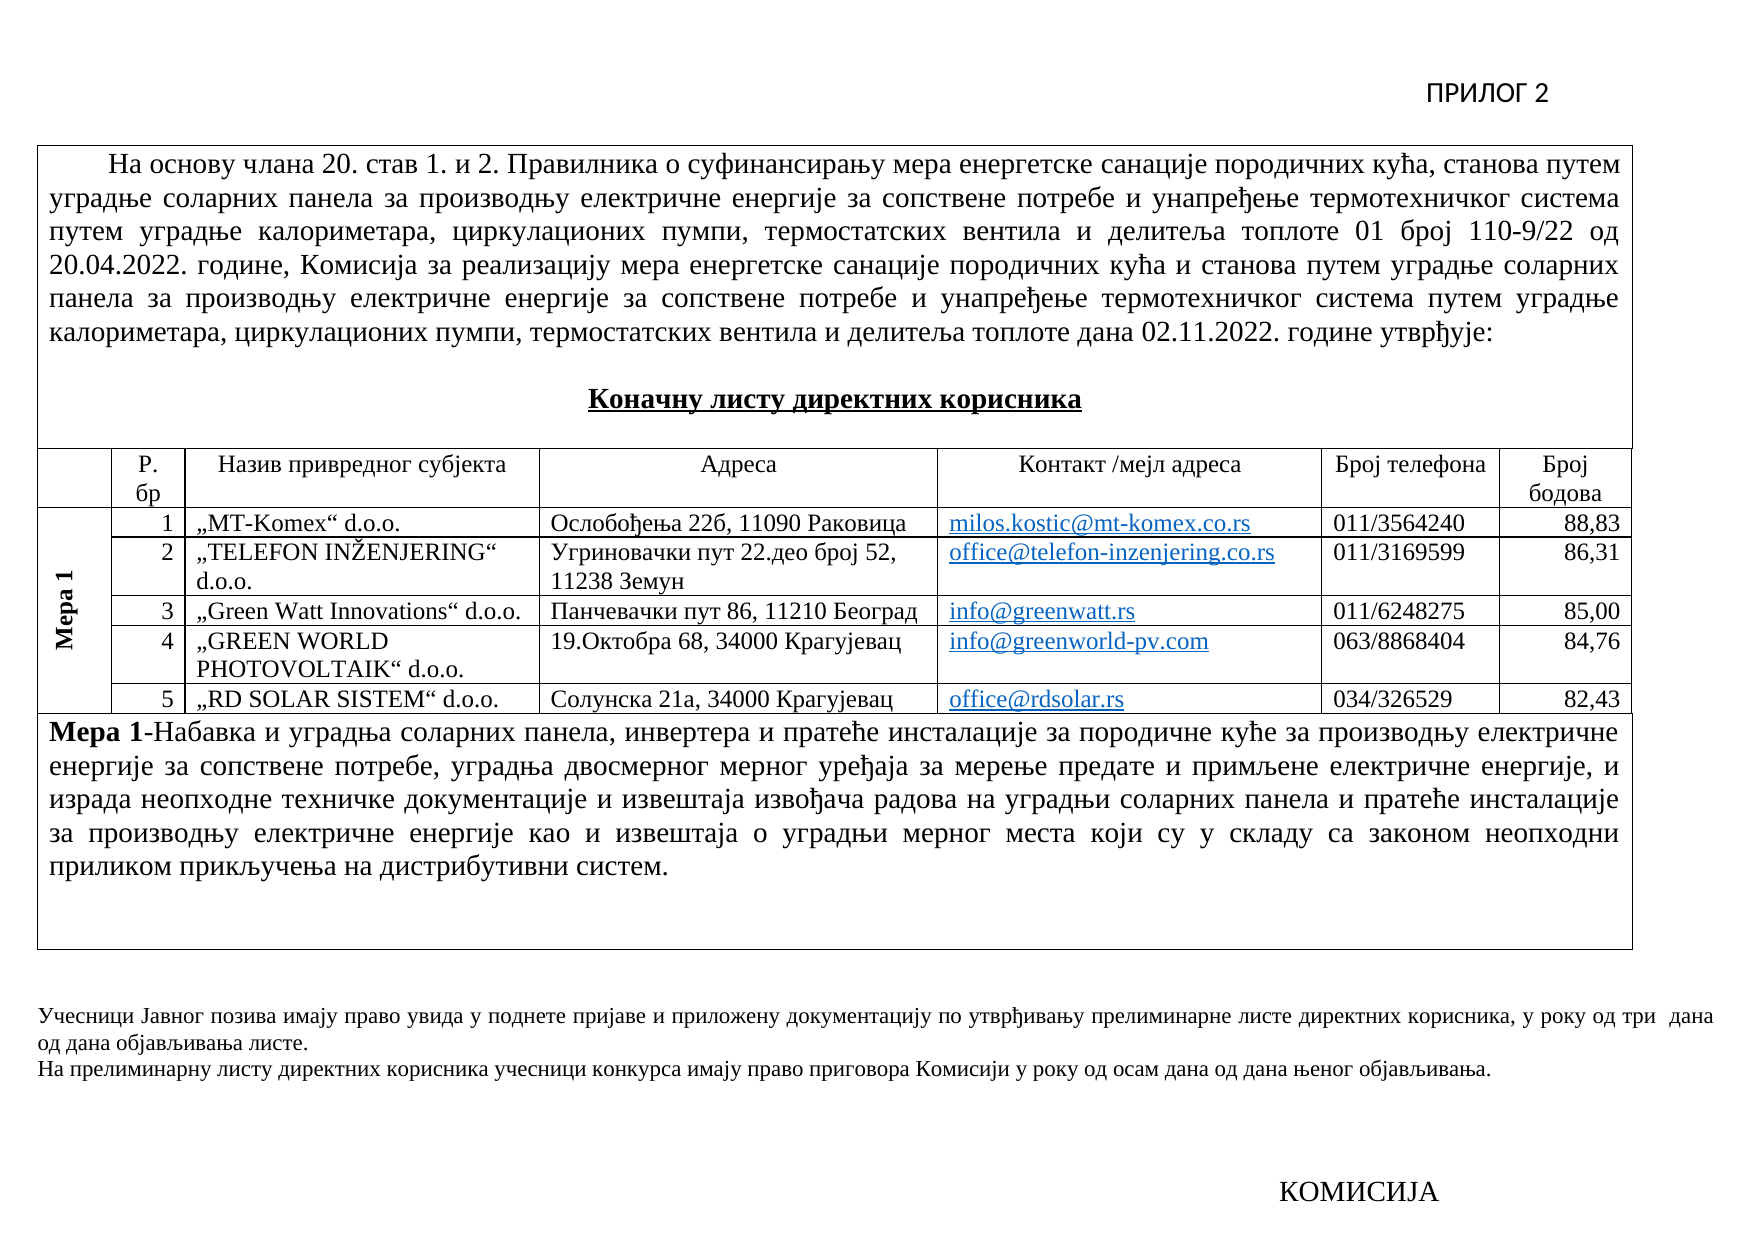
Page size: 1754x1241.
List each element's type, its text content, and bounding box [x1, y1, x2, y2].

table_cell Број бодова [1500, 449, 1631, 507]
table_header На основу члана 20. став 1. и 2. Правилника о суфинансирању мера енергетске санације породичних кућа, станова путем уградње соларних панела за производњу електричне енергије за сопствене потребе и унапређење термотехничког система путем уградње калориметара, циркулационих пумпи, термостатских вентила и делитеља топлоте 01 број 110-9/22 од 20.04.2022. године, Комисија за реализацију мера енергетске санације породичних кућа и станова путем уградње соларних панела за производњу електричне енергије за сопствене потребе и унапређење термотехничког система путем уградње калориметара, циркулационих пумпи, термостатских вентила и делитеља топлоте дана 02.11.2022. године утврђује: Коначну листу директних корисника [38, 146, 1632, 448]
table_cell 82,43 [1500, 684, 1631, 713]
table_cell Панчевачки пут 86, 11210 Београд [540, 596, 937, 625]
table_cell milos.kostic@mt-komex.co.rs [938, 508, 1321, 536]
table_cell Мера 1 [38, 508, 111, 713]
table_cell 1 [112, 508, 184, 536]
table_cell info@greenworld-pv.com [938, 626, 1321, 683]
text КОМИСИЈА [775, 1174, 1717, 1207]
text На прелиминарну листу директних корисника учесници конкурса имају право приговора Комисији у року од осам дана од дана њеног објављивања. [37, 1055, 1717, 1082]
table_cell 3 [112, 596, 184, 625]
table_cell Р. бр [112, 449, 184, 507]
table_cell 2 [112, 538, 184, 595]
text Учесници Јавног позива имају право увида у поднете пријаве и приложену документацију по утврђивању прелиминарне листе директних корисника, у року од три дана од дана објављивања листе. [37, 1003, 1717, 1055]
table_cell 85,00 [1500, 596, 1631, 625]
table_cell 011/6248275 [1322, 596, 1499, 625]
table_cell Угриновачки пут 22.део број 52, 11238 Земун [540, 538, 937, 595]
table_cell „GREEN WORLD PHOTOVOLTAIK“ d.o.o. [186, 626, 539, 683]
table_cell 063/8868404 [1322, 626, 1499, 683]
table_cell 4 [112, 626, 184, 683]
table_cell 84,76 [1500, 626, 1631, 683]
table_cell 034/326529 [1322, 684, 1499, 713]
table_cell Мера 1-Набавка и уградња соларних панела, инвертера и пратеће инсталације за породичне куће за производњу електричне енергије за сопствене потребе, уградња двосмерног мерног уређаја за мерење предате и примљене електричне енергије, и израда неопходне техничке документације и извештаја извођача радова на уградњи соларних панела и пратеће инсталације за производњу електричне енергије као и извештаја о уградњи мерног места који су у складу са законом неопходни приликом прикључења на дистрибутивни систем. [38, 714, 1632, 949]
table_cell „TELEFON INŽENJERING“ d.o.o. [186, 538, 539, 595]
table_cell Солунска 21а, 34000 Крагујевац [540, 684, 937, 713]
table_cell office@telefon-inzenjering.co.rs [938, 538, 1321, 595]
table_cell 88,83 [1500, 508, 1631, 536]
table_cell 5 [112, 684, 184, 713]
table_cell 011/3169599 [1322, 538, 1499, 595]
table_cell „МТ-Komex“ d.o.o. [186, 508, 539, 536]
table_cell [38, 449, 111, 507]
table_cell 011/3564240 [1322, 508, 1499, 536]
table_cell „Green Watt Innovations“ d.o.o. [186, 596, 539, 625]
table_cell Адреса [540, 449, 937, 507]
table_cell „RD SOLAR SISTEM“ d.o.o. [186, 684, 539, 713]
table_cell Контакт /мејл адреса [938, 449, 1321, 507]
table_cell Назив привредног субјекта [186, 449, 539, 507]
table_cell office@rdsolar.rs [938, 684, 1321, 713]
table_cell Број телефона [1322, 449, 1499, 507]
table_cell info@greenwatt.rs [938, 596, 1321, 625]
table_cell Ослобођења 22б, 11090 Раковица [540, 508, 937, 536]
table_cell 86,31 [1500, 538, 1631, 595]
table_cell 19.Октобра 68, 34000 Крагујевац [540, 626, 937, 683]
